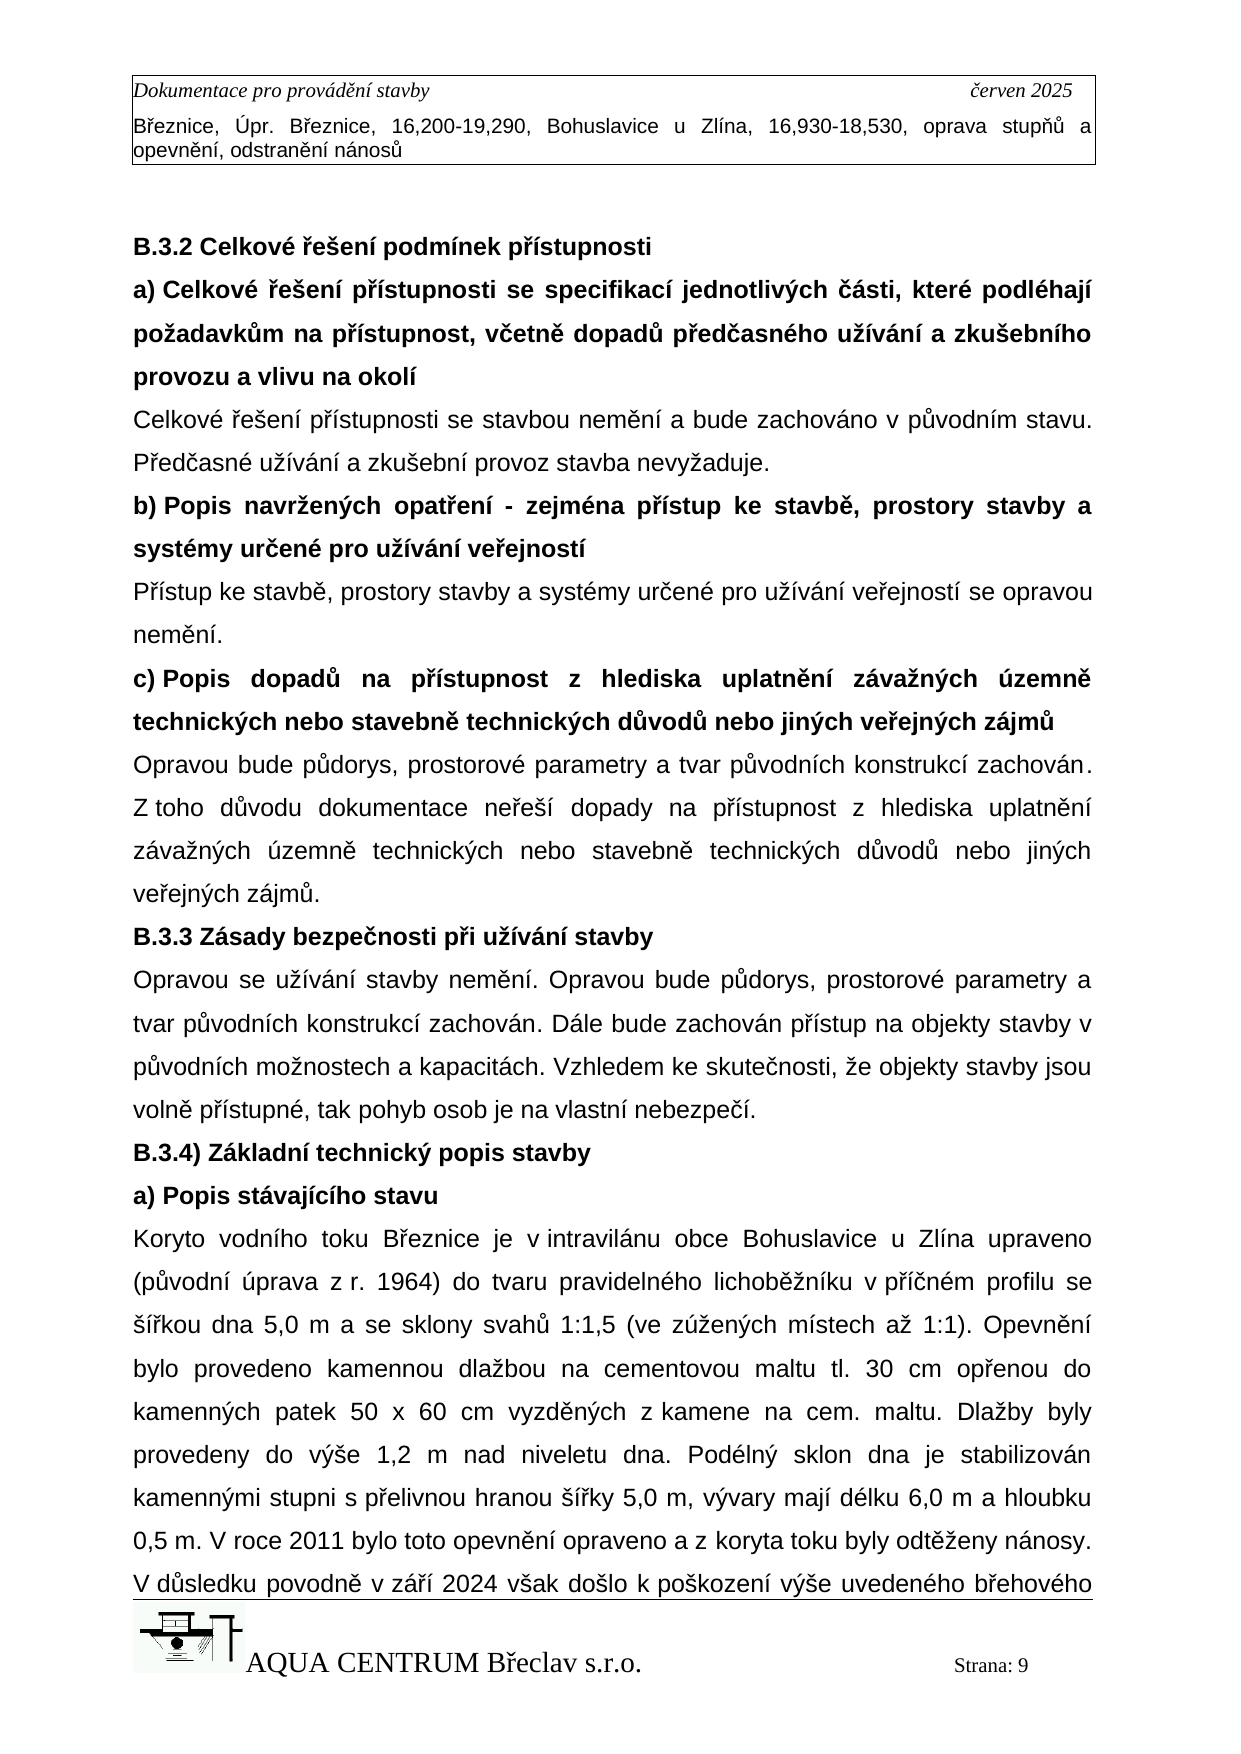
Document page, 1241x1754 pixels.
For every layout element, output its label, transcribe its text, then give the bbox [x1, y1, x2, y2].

text a) Popis stávajícího stavu [133, 1181, 1093, 1210]
text c) Popis dopadů na přístupnost z hlediska uplatnění závažných územně technických nebo stavebně technických důvodů nebo jiných veřejných zájmů [133, 664, 1093, 736]
text B.3.3 Zásady bezpečnosti při užívání stavby [133, 922, 1093, 951]
text a) Celkové řešení přístupnosti se specifikací jednotlivých části, které podléhají požadavkům na přístupnost, včetně dopadů předčasného užívání a zkušebního provozu a vlivu na okolí [133, 276, 1093, 391]
text Přístup ke stavbě, prostory stavby a systémy určené pro užívání veřejností se opravou nemění. [133, 577, 1093, 649]
text Opravou se užívání stavby nemění. Opravou bude půdorys, prostorové parametry a tvar původních konstrukcí zachován. Dále bude zachován přístup na objekty stavby v původních možnostech a kapacitách. Vzhledem ke skutečnosti, že objekty stavby jsou volně přístupné, tak pohyb osob je na vlastní nebezpečí. [133, 966, 1093, 1124]
text Celkové řešení přístupnosti se stavbou nemění a bude zachováno v původním stavu. Předčasné užívání a zkušební provoz stavba nevyžaduje. [133, 405, 1093, 477]
text B.3.4) Základní technický popis stavby [133, 1138, 1093, 1167]
text Opravou bude půdorys, prostorové parametry a tvar původních konstrukcí zachován. Z toho důvodu dokumentace neřeší dopady na přístupnost z hlediska uplatnění závažných územně technických nebo stavebně technických důvodů nebo jiných veřejných zájmů. [133, 750, 1093, 908]
text B.3.2 Celkové řešení podmínek přístupnosti [133, 232, 1093, 261]
text b) Popis navržených opatření - zejména přístup ke stavbě, prostory stavby a systémy určené pro užívání veřejností [133, 491, 1093, 563]
picture [132, 1602, 246, 1673]
